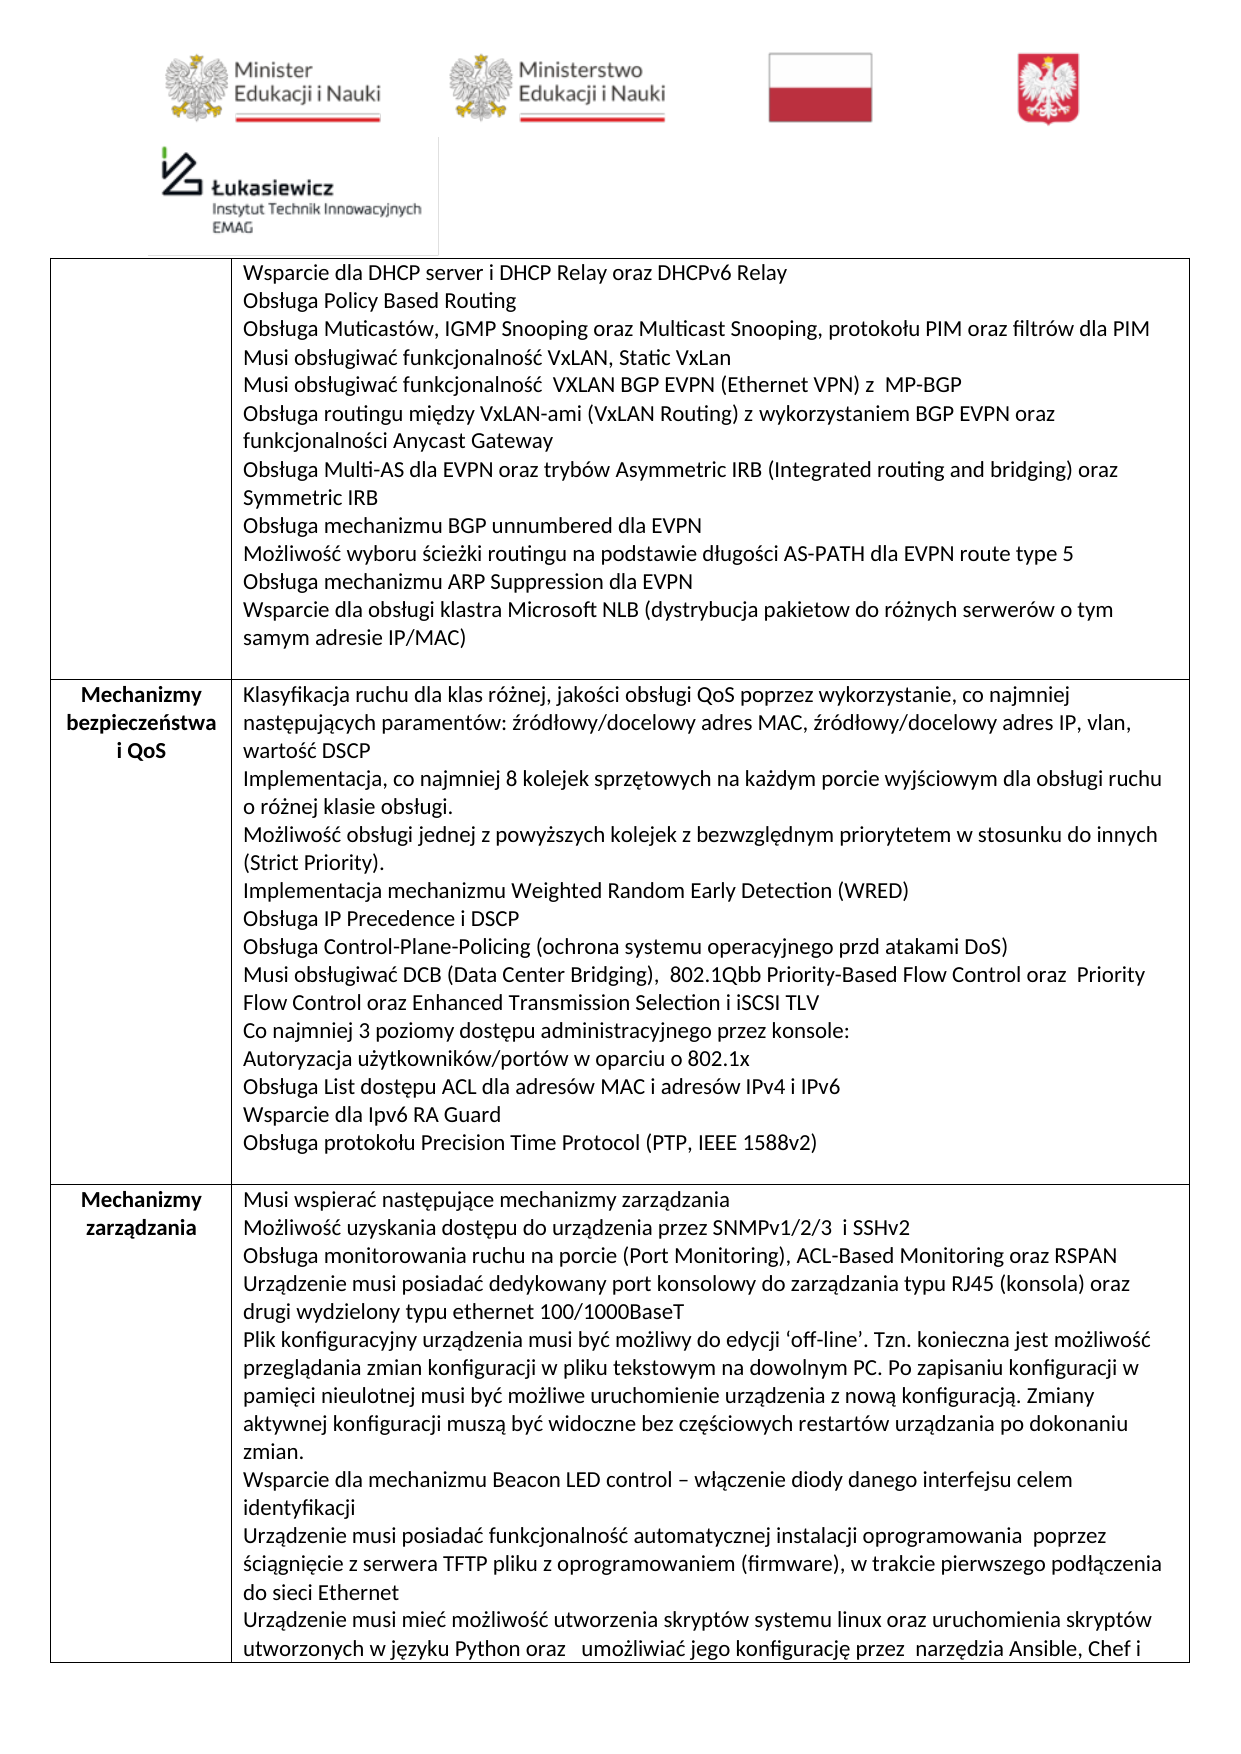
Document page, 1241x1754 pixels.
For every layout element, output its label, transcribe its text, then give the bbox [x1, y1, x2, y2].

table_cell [232, 1185, 1189, 1662]
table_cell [51, 259, 231, 679]
table_cell Klasyfikacja ruchu dla klas różnej, jakości obsługi QoS poprzez wykorzystanie, co najmniej następujących paramentów: źródłowy/docelowy adres MAC, źródłowy/docelowy adres IP, vlan, wartość DSCP Implementacja, co najmniej 8 kolejek sprzętowych na każdym porcie wyjściowym dla obsługi ruchu o różnej klasie obsługi. Możliwość obsługi jednej z powyższych kolejek z bezwzględnym priorytetem w stosunku do innych (Strict Priority). Implementacja mechanizmu Weighted Random Early Detection (WRED) Obsługa IP Precedence i DSCP Obsługa Control-Plane-Policing (ochrona systemu operacyjnego przd atakami DoS) Musi obsługiwać DCB (Data Center Bridging), 802.1Qbb Priority-Based Flow Control oraz Priority Flow Control oraz Enhanced Transmission Selection i iSCSI TLV Co najmniej 3 poziomy dostępu administracyjnego przez konsole: Autoryzacja użytkowników/portów w oparciu o 802.1x Obsługa List dostępu ACL dla adresów MAC i adresów IPv4 i IPv6 Wsparcie dla Ipv6 RA Guard Obsługa protokołu Precision Time Protocol (PTP, IEEE 1588v2) [232, 680, 1189, 1184]
table_cell Mechanizmy bezpieczeństwa i QoS [51, 680, 231, 1184]
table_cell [51, 1185, 231, 1662]
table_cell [232, 259, 1189, 679]
